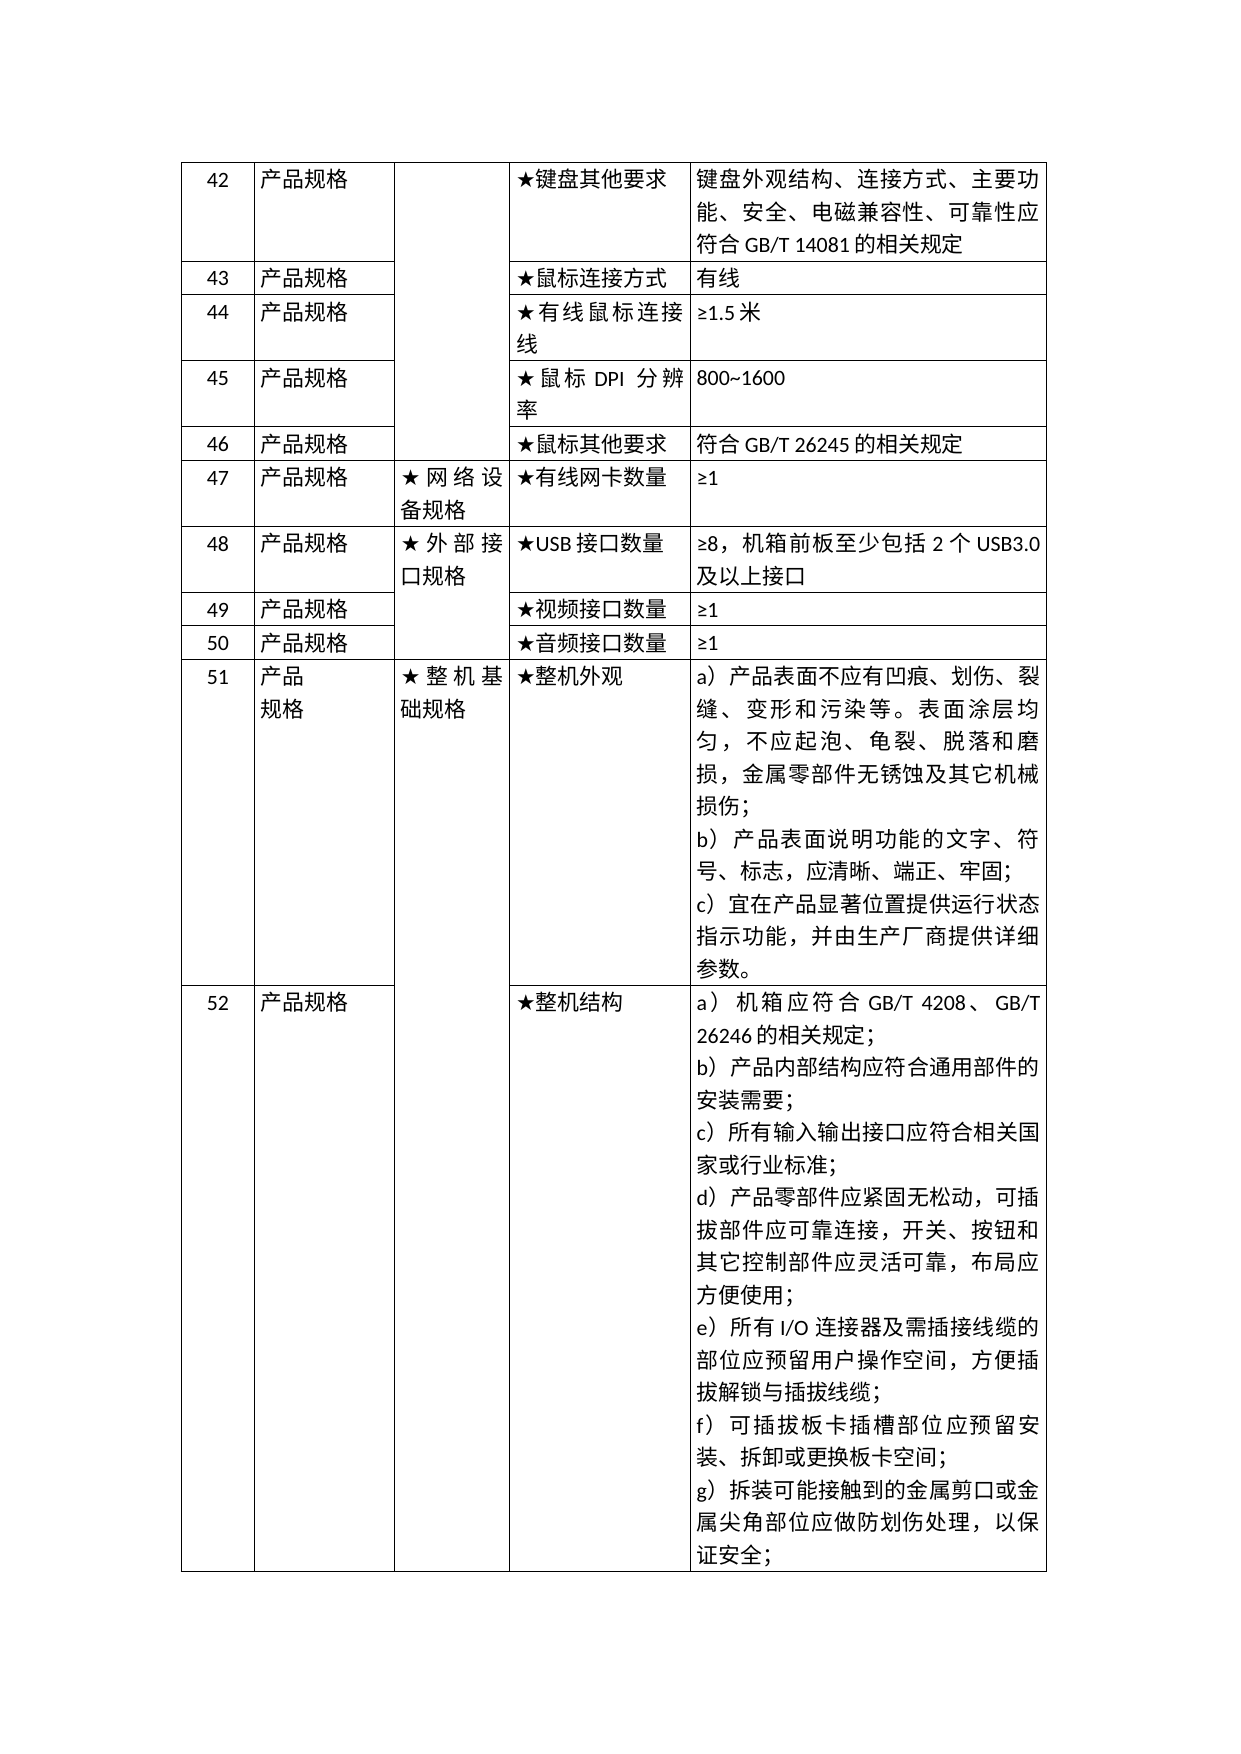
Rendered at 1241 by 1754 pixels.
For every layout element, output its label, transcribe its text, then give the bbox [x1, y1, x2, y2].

table_cell 产品规格 [255, 986, 394, 1571]
table_cell 51 [182, 660, 254, 985]
table_cell 键盘外观结构、连接方式、主要功能、安全、电磁兼容性、可靠性应符合GB/T 14081的相关规定 [691, 163, 1046, 261]
table_cell 符合GB/T 26245的相关规定 [691, 427, 1046, 460]
table_cell 产品规格 [255, 295, 394, 360]
table_cell ≥1 [691, 593, 1046, 625]
table_cell ★外部接口规格 [395, 527, 509, 659]
table_cell 产品 规格 [255, 660, 394, 985]
table_cell ≥1.5米 [691, 295, 1046, 360]
table_cell 产品规格 [255, 163, 394, 261]
table_cell ★鼠标连接方式 [510, 262, 690, 294]
table_cell 52 [182, 986, 254, 1571]
table_cell ≥8，机箱前板至少包括2个USB3.0 及以上接口 [691, 527, 1046, 592]
table_cell ★键盘其他要求 [510, 163, 690, 261]
table_cell ★USB 接口数量 [510, 527, 690, 592]
table_cell ≥1 [691, 626, 1046, 659]
table_cell ★有线网卡数量 [510, 461, 690, 526]
table_cell ★网络设备规格 [395, 461, 509, 526]
table_cell 42 [182, 163, 254, 261]
table_cell 产品规格 [255, 527, 394, 592]
table_cell 产品规格 [255, 461, 394, 526]
table_cell 44 [182, 295, 254, 360]
table_cell ★整机外观 [510, 660, 690, 985]
table_cell ★鼠标DPI 分辨率 [510, 361, 690, 426]
table_cell 45 [182, 361, 254, 426]
table_cell ★音频接口数量 [510, 626, 690, 659]
table_cell 50 [182, 626, 254, 659]
table_cell 49 [182, 593, 254, 625]
table_cell 产品规格 [255, 427, 394, 460]
table_cell ★有线鼠标连接线 [510, 295, 690, 360]
table_cell 48 [182, 527, 254, 592]
table_cell ★鼠标其他要求 [510, 427, 690, 460]
table_cell 产品规格 [255, 361, 394, 426]
table_cell a）产品表面不应有凹痕、划伤、裂缝、变形和污染等。表面涂层均匀，不应起泡、龟裂、脱落和磨损，金属零部件无锈蚀及其它机械损伤； b）产品表面说明功能的文字、符号、标志，应清晰、端正、牢固； c）宜在产品显著位置提供运行状态指示功能，并由生产厂商提供详细参数。 [691, 660, 1046, 985]
table_cell ≥1 [691, 461, 1046, 526]
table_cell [691, 986, 1046, 1571]
table_cell ★整机基础规格 [395, 660, 509, 1571]
table_cell 产品规格 [255, 626, 394, 659]
table_cell 产品规格 [255, 593, 394, 625]
table_cell 47 [182, 461, 254, 526]
table_cell 800~1600 [691, 361, 1046, 426]
table_cell 43 [182, 262, 254, 294]
table_cell ★整机结构 [510, 986, 690, 1571]
table_cell 产品规格 [255, 262, 394, 294]
table_cell 46 [182, 427, 254, 460]
table_cell ★视频接口数量 [510, 593, 690, 625]
table_cell 有线 [691, 262, 1046, 294]
